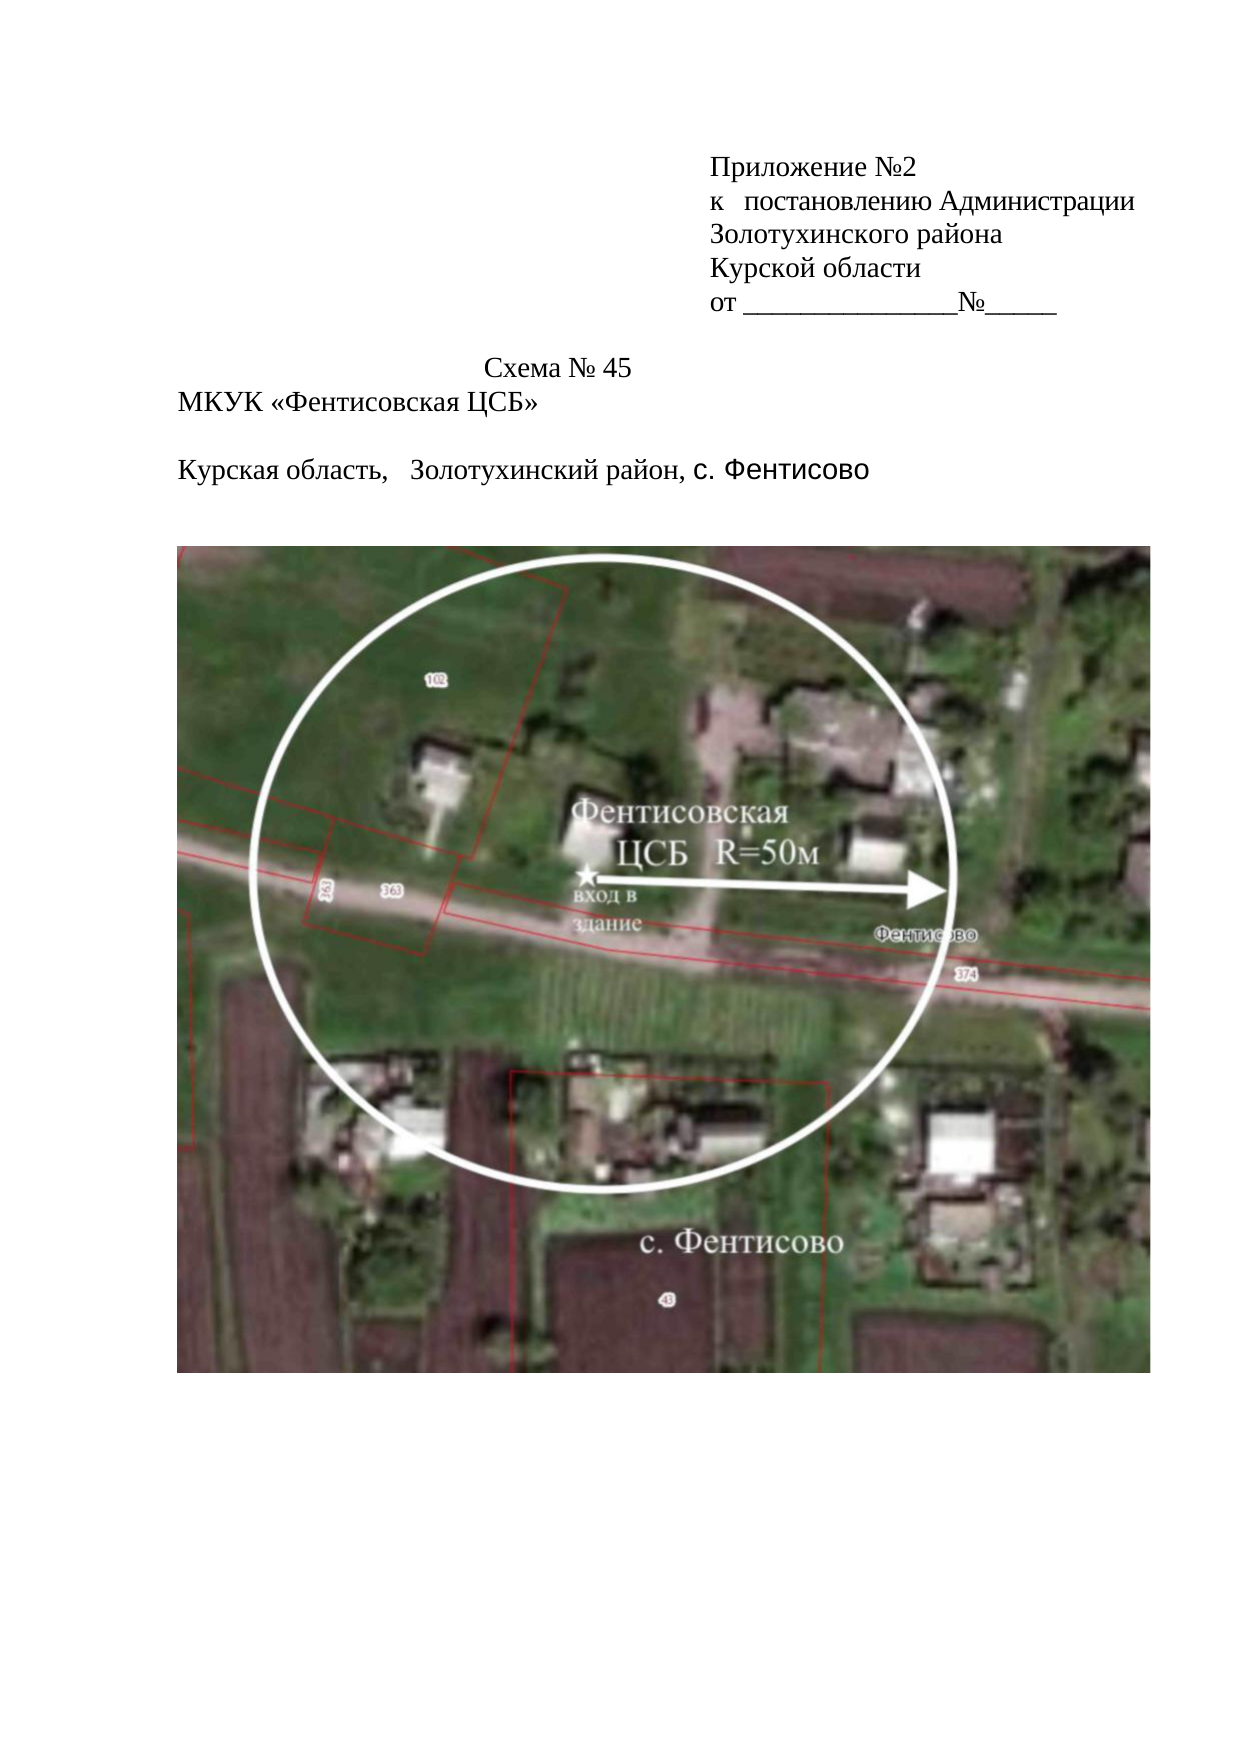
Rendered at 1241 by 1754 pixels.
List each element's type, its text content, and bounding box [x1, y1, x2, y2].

text Приложение №2 [709, 150, 1151, 183]
text Золотухинского района [709, 217, 1151, 251]
text Курская область, Золотухинский район, с. Фентисово [177, 452, 1151, 486]
text к постановлению Администрации [709, 183, 1151, 217]
picture [177, 546, 1151, 1373]
text Схема № 45 МКУК «Фентисовская ЦСБ» [177, 351, 641, 418]
text Курской области [709, 251, 1151, 284]
text от _______________№_____ [709, 284, 1151, 318]
